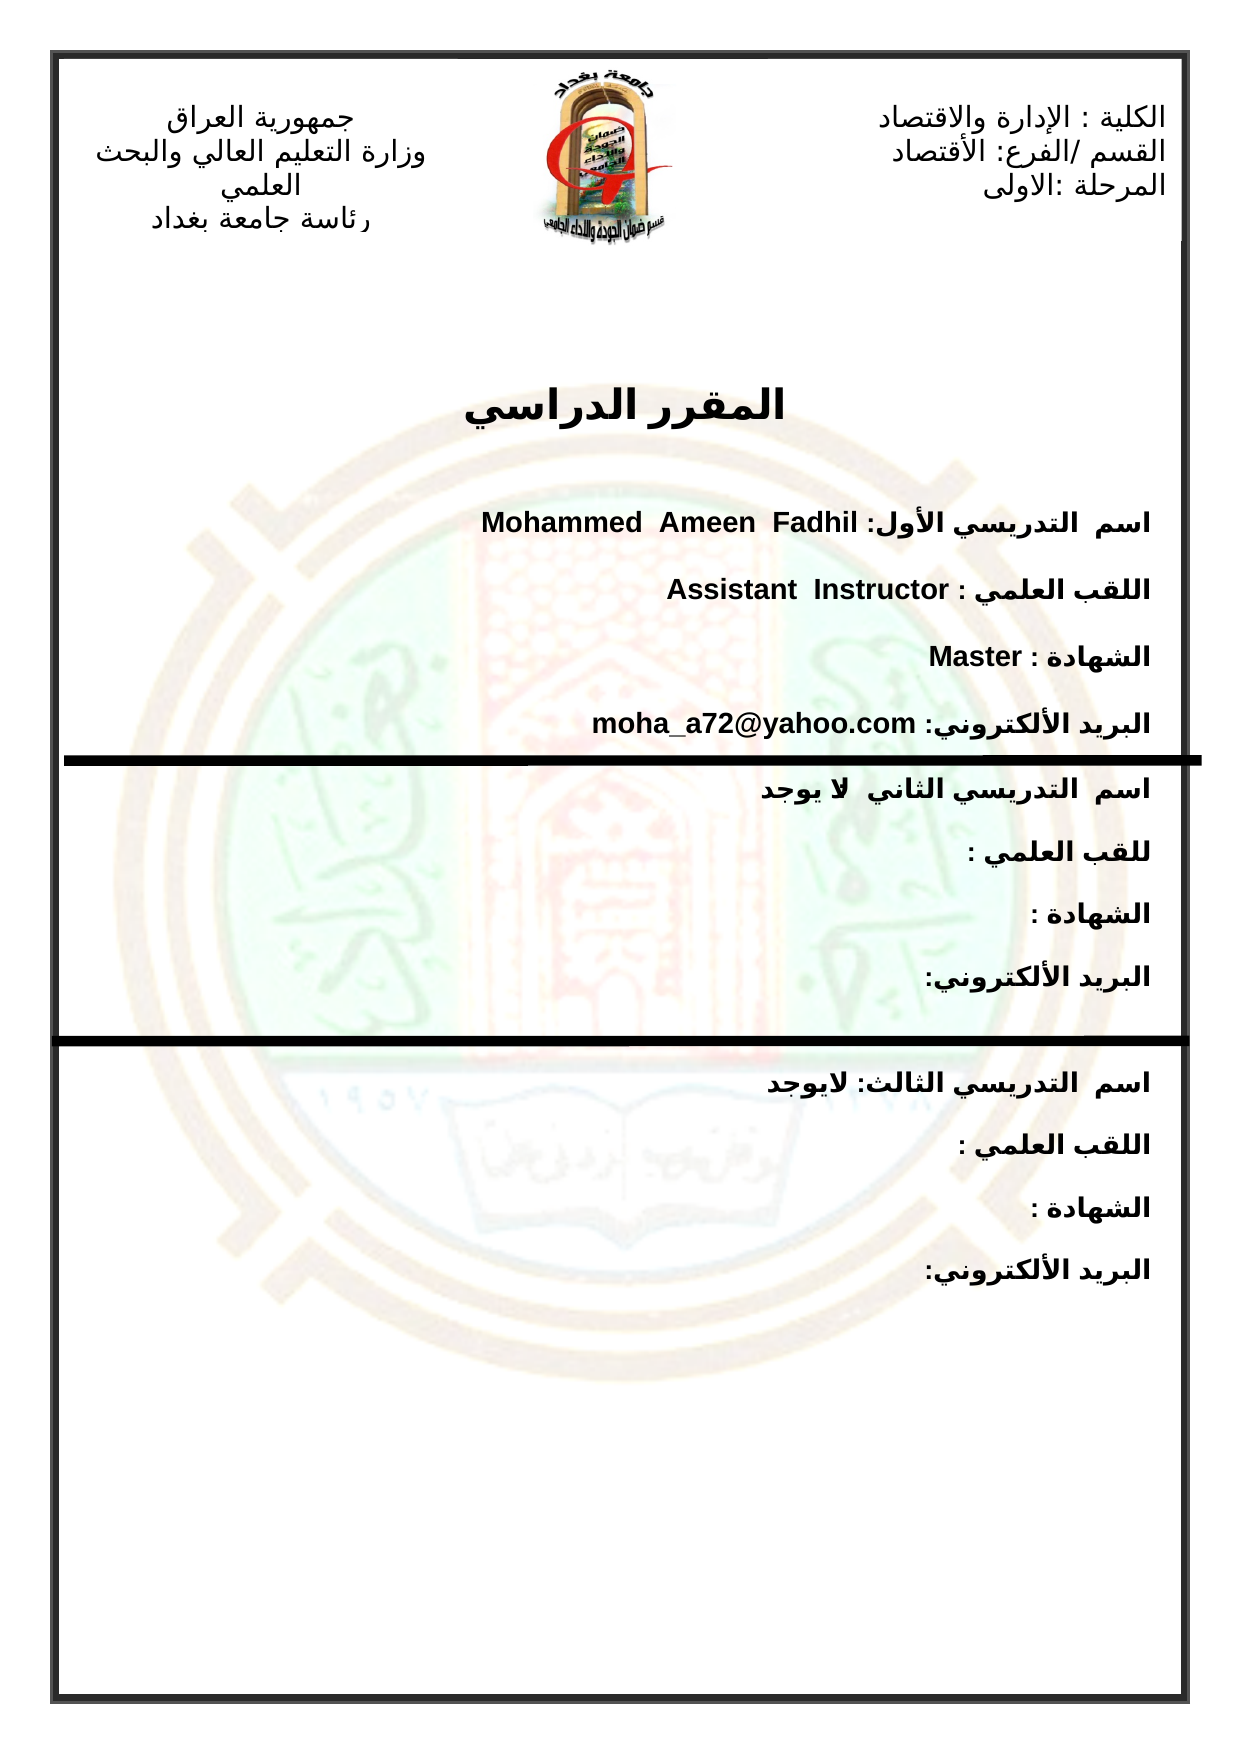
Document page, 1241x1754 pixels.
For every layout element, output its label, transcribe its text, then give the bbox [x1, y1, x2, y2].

text البريد الألكتروني: [89, 961, 1152, 992]
text الشهادة : Master [89, 639, 1152, 673]
text للقب العلمي : [89, 836, 1152, 867]
text البريد الألكتروني: [89, 1254, 1152, 1285]
text اسم التدريسي الثاني: لا يوجد [89, 773, 1152, 805]
picture [533, 67, 677, 249]
text اسم التدريسي الأول: Mohammed Ameen Fadhil [89, 505, 1152, 539]
text اسم التدريسي الثالث: لايوجد [89, 1067, 1152, 1098]
text اللقب العلمي : [89, 1129, 1152, 1160]
text الشهادة : [89, 898, 1152, 930]
text اللقب العلمي : Assistant Instructor [89, 572, 1152, 606]
text المقرر الدراسي [89, 381, 1152, 428]
text البريد الألكتروني: moha_a72@yahoo.com [89, 706, 1152, 740]
text الشهادة : [89, 1192, 1152, 1223]
